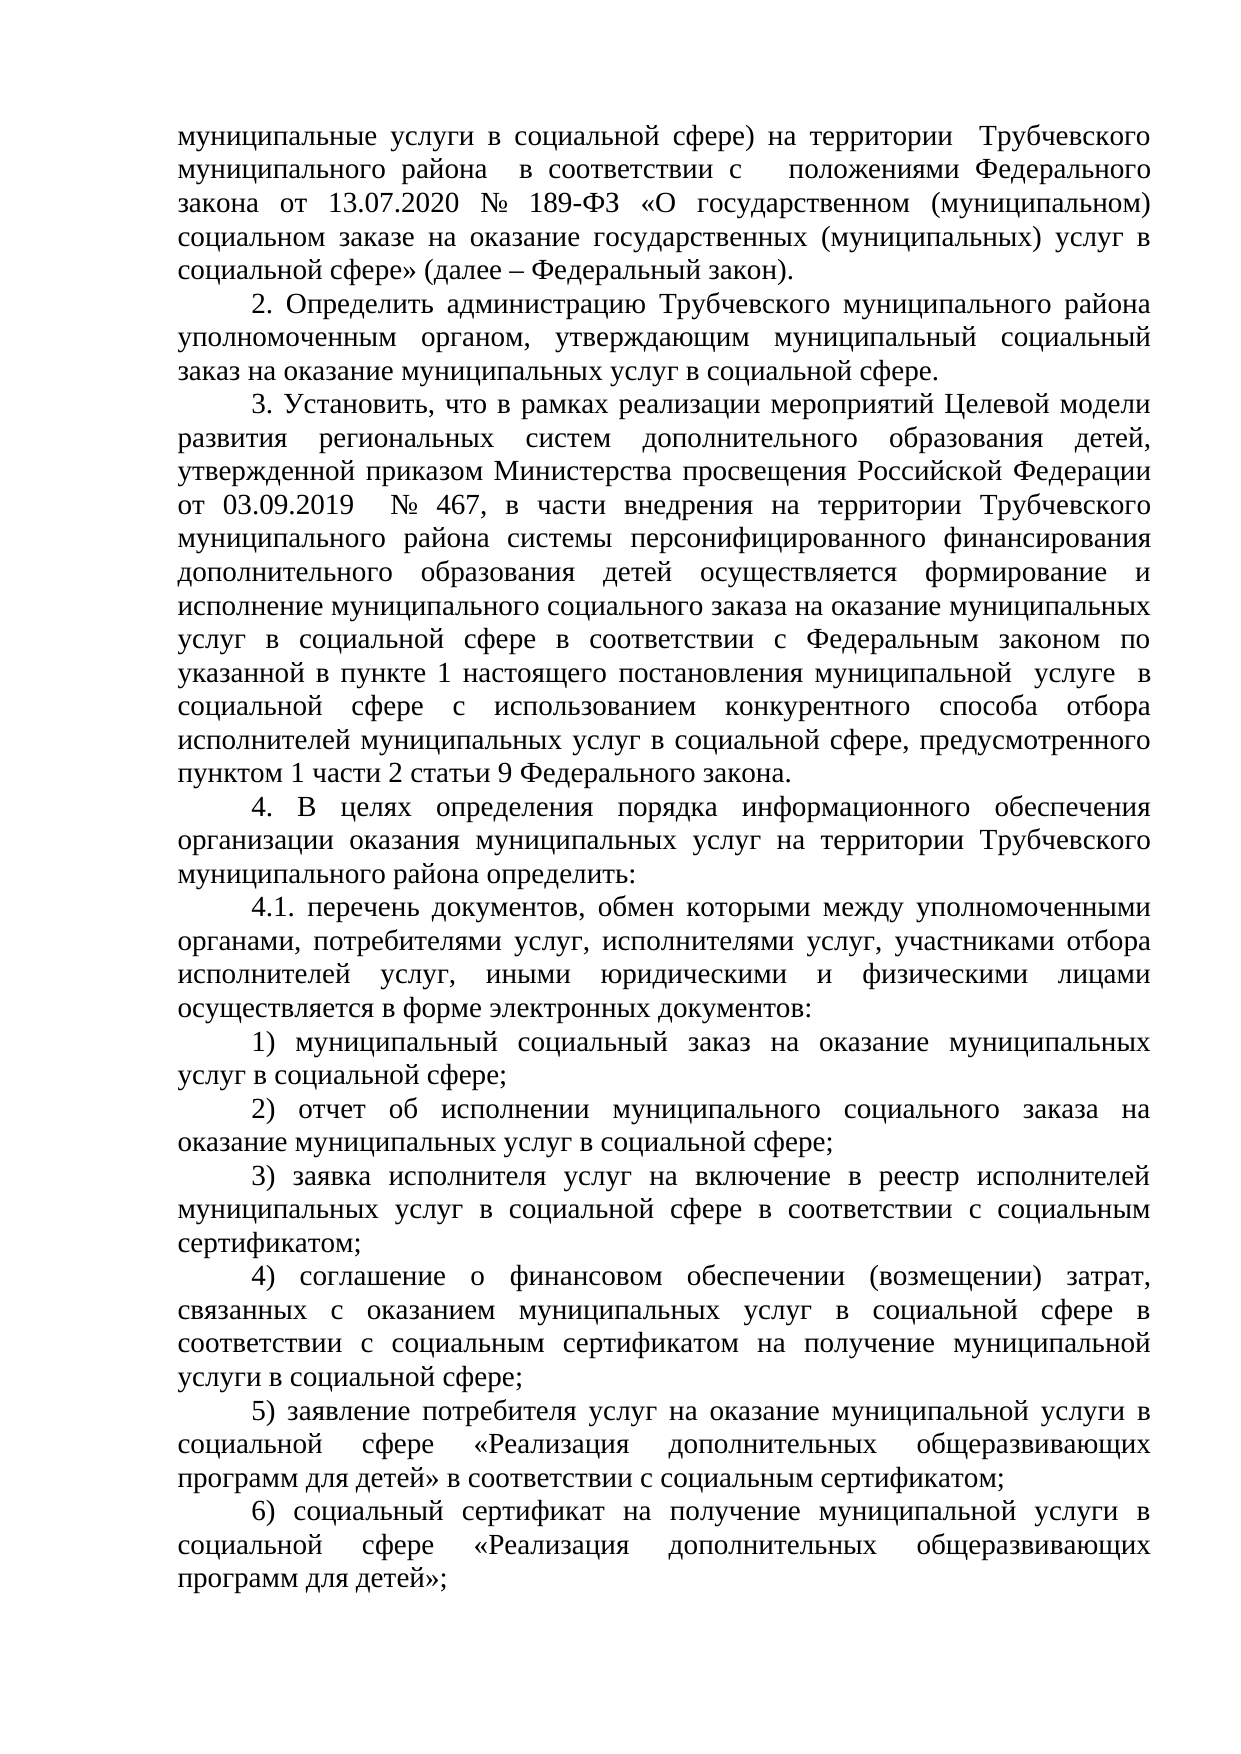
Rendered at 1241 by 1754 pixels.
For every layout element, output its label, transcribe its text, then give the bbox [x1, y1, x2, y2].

list 4) соглашение о финансовом обеспечении (возмещении) затрат, связанных с оказанием муниципальных услуг в социальной сфере в соответствии с социальным сертификатом на получение муниципальной услуги в социальной сфере; [177, 1258, 1152, 1393]
list 2. Определить администрацию Трубчевского муниципального района уполномоченным органом, утверждающим муниципальный социальный заказ на оказание муниципальных услуг в социальной сфере. [177, 286, 1152, 386]
list 2) отчет об исполнении муниципального социального заказа на оказание муниципальных услуг в социальной сфере; [177, 1091, 1152, 1158]
list 5) заявление потребителя услуг на оказание муниципальной услуги в социальной сфере «Реализация дополнительных общеразвивающих программ для детей» в соответствии с социальным сертификатом; [177, 1393, 1152, 1493]
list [177, 118, 1152, 286]
list 3. Установить, что в рамках реализации мероприятий Целевой модели развития региональных систем дополнительного образования детей, утвержденной приказом Министерства просвещения Российской Федерации от 03.09.2019 № 467, в части внедрения на территории Трубчевского муниципального района системы персонифицированного финансирования дополнительного образования детей осуществляется формирование и исполнение муниципального социального заказа на оказание муниципальных услуг в социальной сфере в соответствии с Федеральным законом по указанной в пункте 1 настоящего постановления муниципальной услуге в социальной сфере с использованием конкурентного способа отбора исполнителей муниципальных услуг в социальной сфере, предусмотренного пунктом 1 части 2 статьи 9 Федерального закона. [177, 386, 1152, 789]
list 4. В целях определения порядка информационного обеспечения организации оказания муниципальных услуг на территории Трубчевского муниципального района определить: [177, 789, 1152, 889]
list 6) социальный сертификат на получение муниципальной услуги в социальной сфере «Реализация дополнительных общеразвивающих программ для детей»; [177, 1493, 1152, 1594]
list 3) заявка исполнителя услуг на включение в реестр исполнителей муниципальных услуг в социальной сфере в соответствии с социальным сертификатом; [177, 1158, 1152, 1258]
list 4.1. перечень документов, обмен которыми между уполномоченными органами, потребителями услуг, исполнителями услуг, участниками отбора исполнителей услуг, иными юридическими и физическими лицами осуществляется в форме электронных документов: [177, 889, 1152, 1024]
list 1) муниципальный социальный заказ на оказание муниципальных услуг в социальной сфере; [177, 1024, 1152, 1091]
